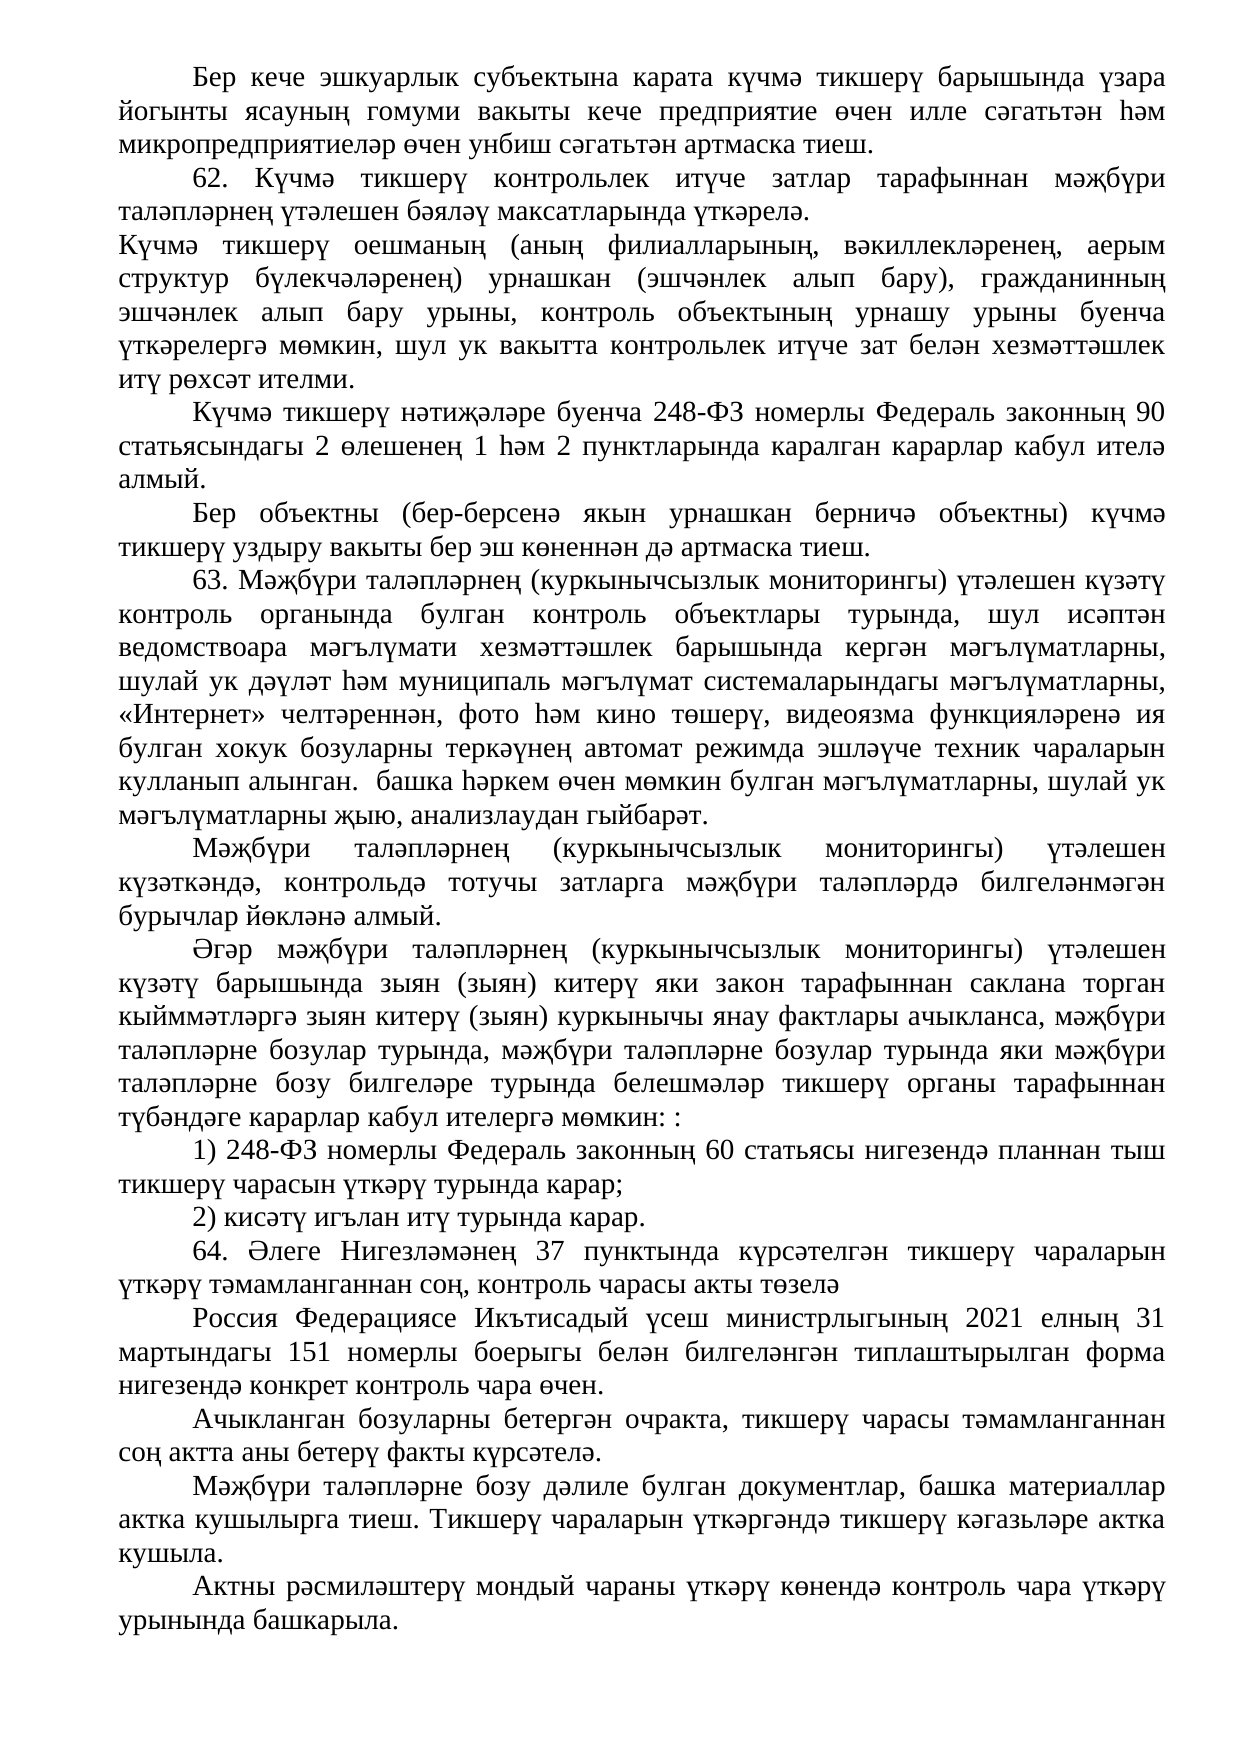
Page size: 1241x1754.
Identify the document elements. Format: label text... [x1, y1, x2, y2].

text Актны рәсмиләштерү мондый чараны үткәрү көнендә контроль чара үткәрү урынында башкарыла. [118, 1568, 1167, 1636]
text Бер кече эшкуарлык субъектына карата күчмә тикшерү барышында үзара йогынты ясауның гомуми вакыты кече предприятие өчен илле сәгатьтән һәм микропредприятиеләр өчен унбиш сәгатьтән артмаска тиеш. [118, 59, 1167, 160]
text 1) 248-ФЗ номерлы Федераль законның 60 статьясы нигезендә планнан тыш тикшерү чарасын үткәрү турында карар; [118, 1132, 1167, 1199]
text 64. Әлеге Нигезләмәнең 37 пунктында күрсәтелгән тикшерү чараларын үткәрү тәмамланганнан соң, контроль чарасы акты төзелә [118, 1233, 1167, 1300]
text 63. Мәҗбүри таләпләрнең (куркынычсызлык мониторингы) үтәлешен күзәтү контроль органында булган контроль объектлары турында, шул исәптән ведомствоара мәгълүмати хезмәттәшлек барышында кергән мәгълүматларны, шулай ук дәүләт һәм муниципаль мәгълүмат системаларындагы мәгълүматларны, «Интернет» челтәреннән, фото һәм кино төшерү, видеоязма функцияләренә ия булган хокук бозуларны теркәүнең автомат режимда эшләүче техник чараларын кулланып алынган. башка һәркем өчен мөмкин булган мәгълүматларны, шулай ук мәгълүматларны җыю, анализлаудан гыйбарәт. [118, 562, 1167, 831]
text Әгәр мәҗбүри таләпләрнең (куркынычсызлык мониторингы) үтәлешен күзәтү барышында зыян (зыян) китерү яки закон тарафыннан саклана торган кыйммәтләргә зыян китерү (зыян) куркынычы янау фактлары ачыкланса, мәҗбүри таләпләрне бозулар турында, мәҗбүри таләпләрне бозулар турында яки мәҗбүри таләпләрне бозу билгеләре турында белешмәләр тикшерү органы тарафыннан түбәндәге карарлар кабул ителергә мөмкин: : [118, 931, 1167, 1132]
text 2) кисәтү игълан итү турында карар. [118, 1199, 1167, 1233]
text Россия Федерациясе Икътисадый үсеш министрлыгының 2021 елның 31 мартындагы 151 номерлы боерыгы белән билгеләнгән типлаштырылган форма нигезендә конкрет контроль чара өчен. [118, 1300, 1167, 1401]
text Мәҗбүри таләпләрне бозу дәлиле булган документлар, башка материаллар актка кушылырга тиеш. Тикшерү чараларын үткәргәндә тикшерү кәгазьләре актка кушыла. [118, 1468, 1167, 1568]
text Ачыкланган бозуларны бетергән очракта, тикшерү чарасы тәмамланганнан соң актта аны бетерү факты күрсәтелә. [118, 1401, 1167, 1468]
text Күчмә тикшерү оешманың (аның филиалларының, вәкиллекләренең, аерым структур бүлекчәләренең) урнашкан (эшчәнлек алып бару), гражданинның эшчәнлек алып бару урыны, контроль объектының урнашу урыны буенча үткәрелергә мөмкин, шул ук вакытта контрольлек итүче зат белән хезмәттәшлек итү рөхсәт ителми. [118, 227, 1167, 394]
text Бер объектны (бер-берсенә якын урнашкан берничә объектны) күчмә тикшерү уздыру вакыты бер эш көненнән дә артмаска тиеш. [118, 495, 1167, 562]
text 62. Күчмә тикшерү контрольлек итүче затлар тарафыннан мәҗбүри таләпләрнең үтәлешен бәяләү максатларында үткәрелә. [118, 160, 1167, 227]
text Мәҗбүри таләпләрнең (куркынычсызлык мониторингы) үтәлешен күзәткәндә, контрольдә тотучы затларга мәҗбүри таләпләрдә билгеләнмәгән бурычлар йөкләнә алмый. [118, 831, 1167, 931]
text Күчмә тикшерү нәтиҗәләре буенча 248-ФЗ номерлы Федераль законның 90 статьясындагы 2 өлешенең 1 һәм 2 пунктларында каралган карарлар кабул ителә алмый. [118, 394, 1167, 495]
